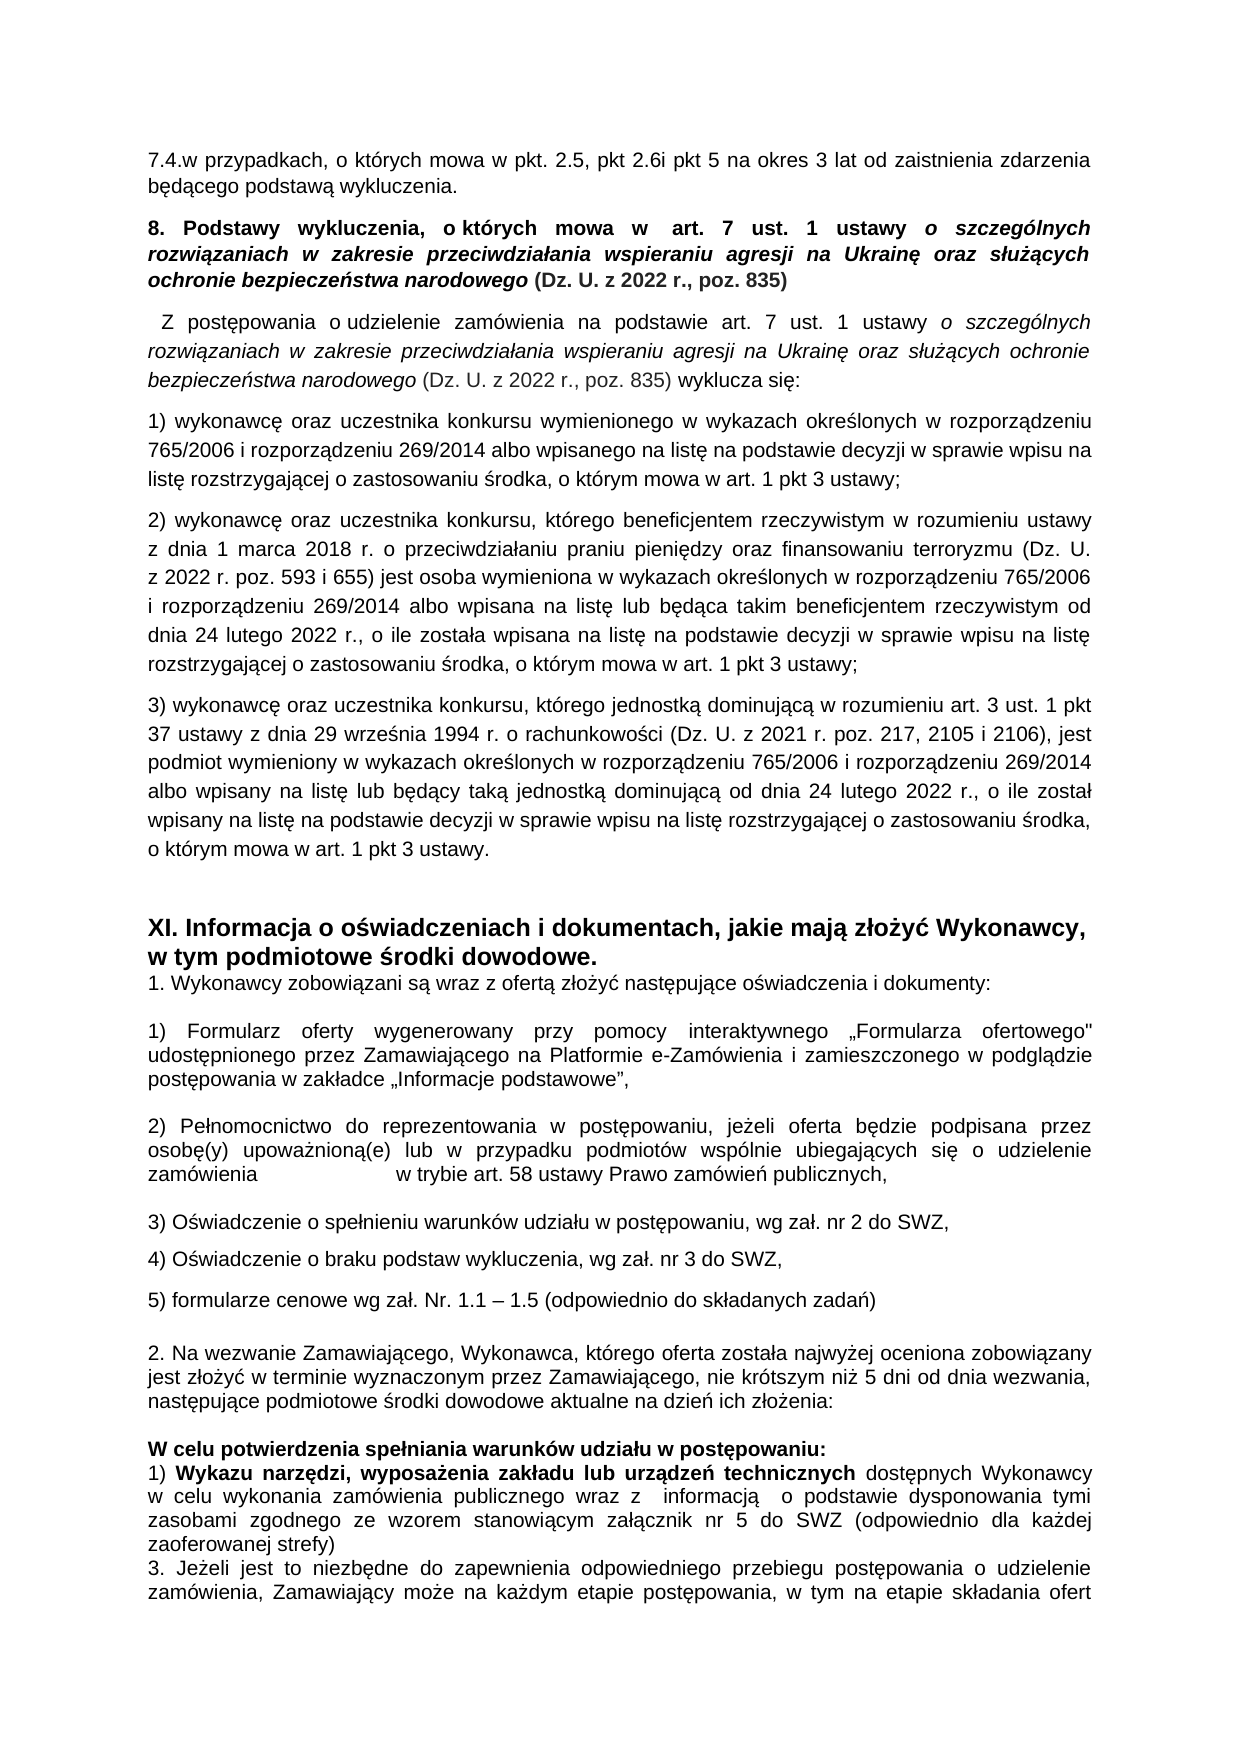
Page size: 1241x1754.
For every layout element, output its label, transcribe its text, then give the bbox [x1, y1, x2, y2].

text 1) Wykazu narzędzi, wyposażenia zakładu lub urządzeń technicznych dostępnych Wykonawcy w celu wykonania zamówienia publicznego wraz z informacją o podstawie dysponowania tymi zasobami zgodnego ze wzorem stanowiącym załącznik nr 5 do SWZ (odpowiednio dla każdej zaoferowanej strefy) [148, 1460, 1093, 1556]
text XI. Informacja o oświadczeniach i dokumentach, jakie mają złożyć Wykonawcy, w tym podmiotowe środki dowodowe. [148, 913, 1093, 971]
text Z postępowania o udzielenie zamówienia na podstawie art. 7 ust. 1 ustawy o szczególnych rozwiązaniach w zakresie przeciwdziałania wspieraniu agresji na Ukrainę oraz służących ochronie bezpieczeństwa narodowego (Dz. U. z 2022 r., poz. 835) wyklucza się: [148, 310, 1093, 392]
text W celu potwierdzenia spełniania warunków udziału w postępowaniu: [148, 1436, 1093, 1460]
text 3) Oświadczenie o spełnieniu warunków udziału w postępowaniu, wg zał. nr 2 do SWZ, [148, 1210, 1093, 1234]
text 2) wykonawcę oraz uczestnika konkursu, którego beneficjentem rzeczywistym w rozumieniu ustawy z dnia 1 marca 2018 r. o przeciwdziałaniu praniu pieniędzy oraz finansowaniu terroryzmu (Dz. U. z 2022 r. poz. 593 i 655) jest osoba wymieniona w wykazach określonych w rozporządzeniu 765/2006 i rozporządzeniu 269/2014 albo wpisana na listę lub będąca takim beneficjentem rzeczywistym od dnia 24 lutego 2022 r., o ile została wpisana na listę na podstawie decyzji w sprawie wpisu na listę rozstrzygającej o zastosowaniu środka, o którym mowa w art. 1 pkt 3 ustawy; [148, 508, 1093, 675]
text 8. Podstawy wykluczenia, o których mowa w art. 7 ust. 1 ustawy o szczególnych rozwiązaniach w zakresie przeciwdziałania wspieraniu agresji na Ukrainę oraz służących ochronie bezpieczeństwa narodowego (Dz. U. z 2022 r., poz. 835) [148, 216, 1093, 292]
text 5) formularze cenowe wg zał. Nr. 1.1 – 1.5 (odpowiednio do składanych zadań) [148, 1288, 1093, 1312]
text 2) Pełnomocnictwo do reprezentowania w postępowaniu, jeżeli oferta będzie podpisana przez osobę(y) upoważnioną(e) lub w przypadku podmiotów wspólnie ubiegających się o udzielenie zamówienia w trybie art. 58 ustawy Prawo zamówień publicznych, [148, 1114, 1093, 1186]
text 3) wykonawcę oraz uczestnika konkursu, którego jednostką dominującą w rozumieniu art. 3 ust. 1 pkt 37 ustawy z dnia 29 września 1994 r. o rachunkowości (Dz. U. z 2021 r. poz. 217, 2105 i 2106), jest podmiot wymieniony w wykazach określonych w rozporządzeniu 765/2006 i rozporządzeniu 269/2014 albo wpisany na listę lub będący taką jednostką dominującą od dnia 24 lutego 2022 r., o ile został wpisany na listę na podstawie decyzji w sprawie wpisu na listę rozstrzygającej o zastosowaniu środka, o którym mowa w art. 1 pkt 3 ustawy. [148, 693, 1093, 860]
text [148, 1556, 1093, 1604]
text 1) Formularz oferty wygenerowany przy pomocy interaktywnego „Formularza ofertowego" udostępnionego przez Zamawiającego na Platformie e-Zamówienia i zamieszczonego w podglądzie postępowania w zakładce „Informacje podstawowe”, [148, 1018, 1093, 1090]
text 4) Oświadczenie o braku podstaw wykluczenia, wg zał. nr 3 do SWZ, [148, 1247, 1093, 1271]
text 1) wykonawcę oraz uczestnika konkursu wymienionego w wykazach określonych w rozporządzeniu 765/2006 i rozporządzeniu 269/2014 albo wpisanego na listę na podstawie decyzji w sprawie wpisu na listę rozstrzygającej o zastosowaniu środka, o którym mowa w art. 1 pkt 3 ustawy; [148, 409, 1093, 490]
text 2. Na wezwanie Zamawiającego, Wykonawca, którego oferta została najwyżej oceniona zobowiązany jest złożyć w terminie wyznaczonym przez Zamawiającego, nie krótszym niż 5 dni od dnia wezwania, następujące podmiotowe środki dowodowe aktualne na dzień ich złożenia: [148, 1341, 1093, 1412]
text 7.4.w przypadkach, o których mowa w pkt. 2.5, pkt 2.6i pkt 5 na okres 3 lat od zaistnienia zdarzenia będącego podstawą wykluczenia. [148, 148, 1093, 197]
text 1. Wykonawcy zobowiązani są wraz z ofertą złożyć następujące oświadczenia i dokumenty: [148, 971, 1093, 994]
